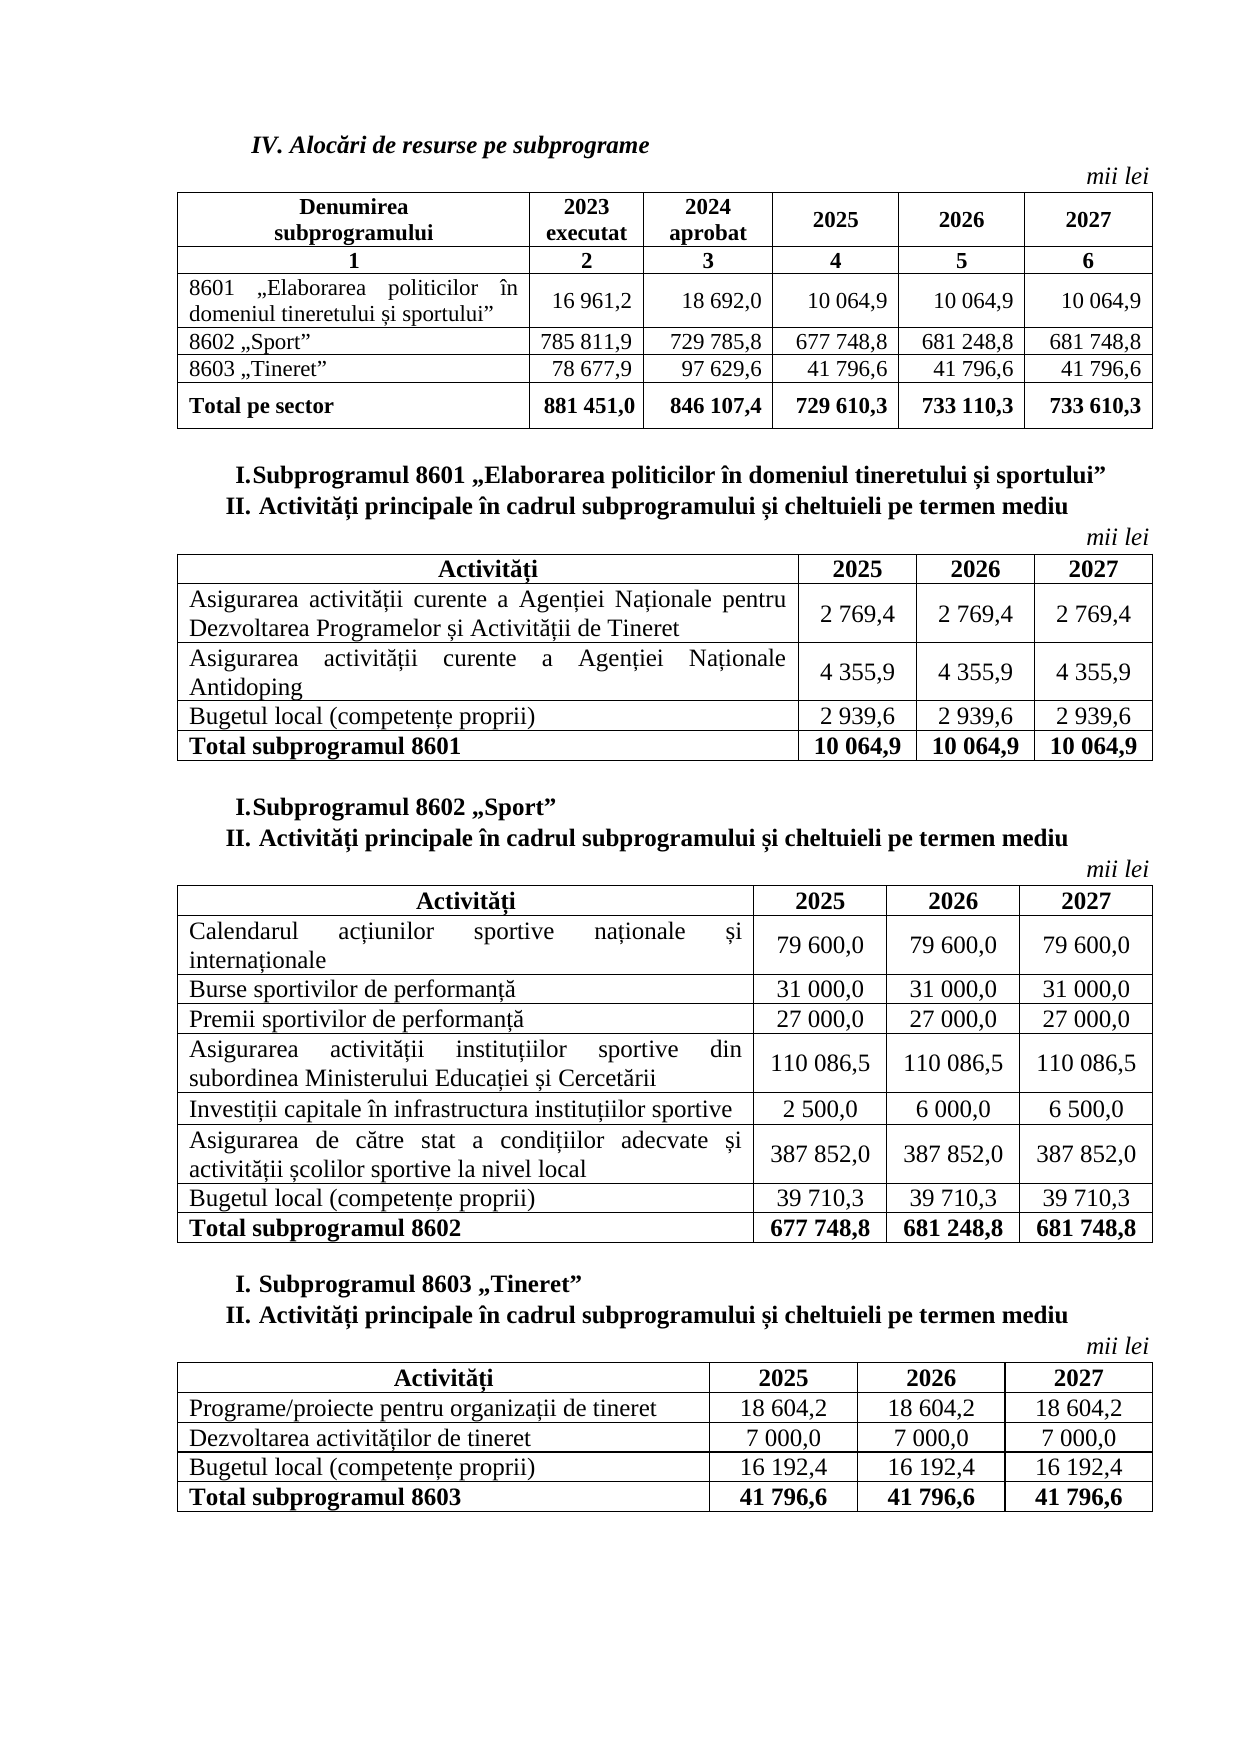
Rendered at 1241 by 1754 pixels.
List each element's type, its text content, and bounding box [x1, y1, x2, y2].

table_cell 18 604,2 [858, 1393, 1004, 1422]
list Subprogramul 8602 „Sport” [177, 792, 1152, 821]
table_cell Bugetul local (competențe proprii) [178, 701, 798, 730]
table_cell 27 000,0 [887, 1004, 1019, 1033]
table_cell 4 355,9 [799, 643, 916, 700]
table_cell Investiții capitale în infrastructura instituțiilor sportive [178, 1093, 753, 1124]
table_cell 4 355,9 [917, 643, 1034, 700]
table_cell 7 000,0 [1006, 1423, 1152, 1451]
table_cell Asigurarea de către stat a condițiilor adecvate și activității școlilor sportive la nivel local [178, 1125, 753, 1182]
table_cell 41 796,6 [710, 1482, 857, 1511]
list Subprogramul 8603 „Tineret” [177, 1269, 1152, 1298]
table_cell 10 064,9 [773, 274, 898, 327]
table_header Activități [178, 886, 753, 915]
table_cell 18 692,0 [644, 274, 772, 327]
table_cell Total subprogramul 8603 [178, 1482, 709, 1511]
table_cell 387 852,0 [754, 1125, 886, 1182]
table_cell 729 610,3 [773, 383, 898, 428]
table_cell Total subprogramul 8602 [178, 1213, 753, 1242]
table_cell 4 355,9 [1035, 643, 1152, 700]
table_cell Programe/proiecte pentru organizații de tineret [178, 1393, 709, 1422]
table_header 2027 [1020, 886, 1152, 915]
table_cell 97 629,6 [644, 355, 772, 382]
table_header 2024 aprobat [644, 193, 772, 246]
table_cell 681 748,8 [1020, 1213, 1152, 1242]
table_header 2025 [754, 886, 886, 915]
table_cell Asigurarea activității curente a Agenției Naționale Antidoping [178, 643, 798, 700]
table_cell Asigurarea activității instituțiilor sportive din subordinea Ministerului Educației și Cercetării [178, 1034, 753, 1092]
table_cell 387 852,0 [1020, 1125, 1152, 1182]
table_cell 2 769,4 [1035, 584, 1152, 642]
table_header 2026 [899, 193, 1024, 246]
table_cell 3 [644, 247, 772, 273]
table_cell 16 192,4 [1006, 1453, 1152, 1481]
table_cell 881 451,0 [530, 383, 643, 428]
table_header 2025 [773, 193, 898, 246]
table_header Activități [178, 1363, 709, 1392]
table_cell 31 000,0 [887, 975, 1019, 1003]
table_cell 27 000,0 [754, 1004, 886, 1033]
table_cell Premii sportivilor de performanță [178, 1004, 753, 1033]
table_cell 1 [178, 247, 529, 273]
table_cell 10 064,9 [917, 731, 1034, 760]
table_cell 681 748,8 [1025, 328, 1152, 354]
table_cell 2 939,6 [1035, 701, 1152, 730]
table_cell 2 939,6 [799, 701, 916, 730]
table_cell 41 796,6 [773, 355, 898, 382]
table_cell 39 710,3 [887, 1184, 1019, 1212]
table_cell 16 961,2 [530, 274, 643, 327]
table_header 2027 [1035, 555, 1152, 583]
table_cell 27 000,0 [1020, 1004, 1152, 1033]
table_cell 10 064,9 [1025, 274, 1152, 327]
table_cell 39 710,3 [754, 1184, 886, 1212]
table_header 2026 [887, 886, 1019, 915]
table_cell 31 000,0 [1020, 975, 1152, 1003]
table_header 2025 [799, 555, 916, 583]
table_cell 41 796,6 [1006, 1482, 1152, 1511]
table_cell Dezvoltarea activităților de tineret [178, 1423, 709, 1451]
table_header 2027 [1025, 193, 1152, 246]
table_cell 18 604,2 [1006, 1393, 1152, 1422]
table_cell 2 500,0 [754, 1093, 886, 1124]
table_cell 677 748,8 [773, 328, 898, 354]
table_header 2023 executat [530, 193, 643, 246]
table_cell 2 939,6 [917, 701, 1034, 730]
table_cell 31 000,0 [754, 975, 886, 1003]
table_cell 733 110,3 [899, 383, 1024, 428]
text IV. Alocări de resurse pe subprograme [177, 130, 1152, 158]
table_cell 7 000,0 [710, 1423, 857, 1451]
table_header 2026 [917, 555, 1034, 583]
table_cell 110 086,5 [887, 1034, 1019, 1092]
table_cell 8601 „Elaborarea politicilor în domeniul tineretului și sportului” [178, 274, 529, 327]
table_cell 785 811,9 [530, 328, 643, 354]
table_cell 387 852,0 [887, 1125, 1019, 1182]
table_cell 2 [530, 247, 643, 273]
list mii lei [282, 1331, 1152, 1360]
table_cell 41 796,6 [899, 355, 1024, 382]
table_cell 110 086,5 [1020, 1034, 1152, 1092]
table_header 2027 [1006, 1363, 1152, 1392]
table_cell 16 192,4 [710, 1453, 857, 1481]
table_cell 10 064,9 [1035, 731, 1152, 760]
table_header Activități [178, 555, 798, 583]
table_cell 39 710,3 [1020, 1184, 1152, 1212]
table_cell Burse sportivilor de performanță [178, 975, 753, 1003]
table_cell 18 604,2 [710, 1393, 857, 1422]
table_cell Calendarul acțiunilor sportive naționale și internaționale [178, 916, 753, 973]
table_cell Bugetul local (competențe proprii) [178, 1453, 709, 1481]
table_cell Bugetul local (competențe proprii) [178, 1184, 753, 1212]
list Activități principale în cadrul subprogramului și cheltuieli pe termen mediu [177, 1300, 1152, 1329]
table_cell 79 600,0 [754, 916, 886, 973]
table_cell 4 [773, 247, 898, 273]
table_cell 110 086,5 [754, 1034, 886, 1092]
table_cell 16 192,4 [858, 1453, 1004, 1481]
table_cell 78 677,9 [530, 355, 643, 382]
list mii lei [282, 854, 1152, 883]
table_cell 2 769,4 [917, 584, 1034, 642]
table_cell 2 769,4 [799, 584, 916, 642]
table_header 2026 [858, 1363, 1004, 1392]
table_cell 681 248,8 [899, 328, 1024, 354]
table_cell 41 796,6 [858, 1482, 1004, 1511]
table_cell Total subprogramul 8601 [178, 731, 798, 760]
table_cell 681 248,8 [887, 1213, 1019, 1242]
table_cell 846 107,4 [644, 383, 772, 428]
table_cell 729 785,8 [644, 328, 772, 354]
table_cell 79 600,0 [1020, 916, 1152, 973]
table_cell 10 064,9 [899, 274, 1024, 327]
table_cell 7 000,0 [858, 1423, 1004, 1451]
table_header Denumirea subprogramului [178, 193, 529, 246]
table_header 2025 [710, 1363, 857, 1392]
table_cell 6 [1025, 247, 1152, 273]
table_cell 733 610,3 [1025, 383, 1152, 428]
list Activități principale în cadrul subprogramului și cheltuieli pe termen mediu [177, 823, 1152, 852]
table_cell 41 796,6 [1025, 355, 1152, 382]
table_cell Total pe sector [178, 383, 529, 428]
text mii lei [177, 522, 1152, 551]
table_cell 6 000,0 [887, 1093, 1019, 1124]
table_cell 8603 „Tineret” [178, 355, 529, 382]
list Activități principale în cadrul subprogramului și cheltuieli pe termen mediu [177, 491, 1152, 520]
table_cell 6 500,0 [1020, 1093, 1152, 1124]
table_cell 677 748,8 [754, 1213, 886, 1242]
list Subprogramul 8601 „Elaborarea politicilor în domeniul tineretului și sportului” [177, 460, 1152, 489]
text mii lei [215, 161, 1152, 189]
table_cell 10 064,9 [799, 731, 916, 760]
table_cell 8602 „Sport” [178, 328, 529, 354]
table_cell Asigurarea activității curente a Agenției Naționale pentru Dezvoltarea Programelor și Activității de Tineret [178, 584, 798, 642]
table_cell 79 600,0 [887, 916, 1019, 973]
table_cell 5 [899, 247, 1024, 273]
